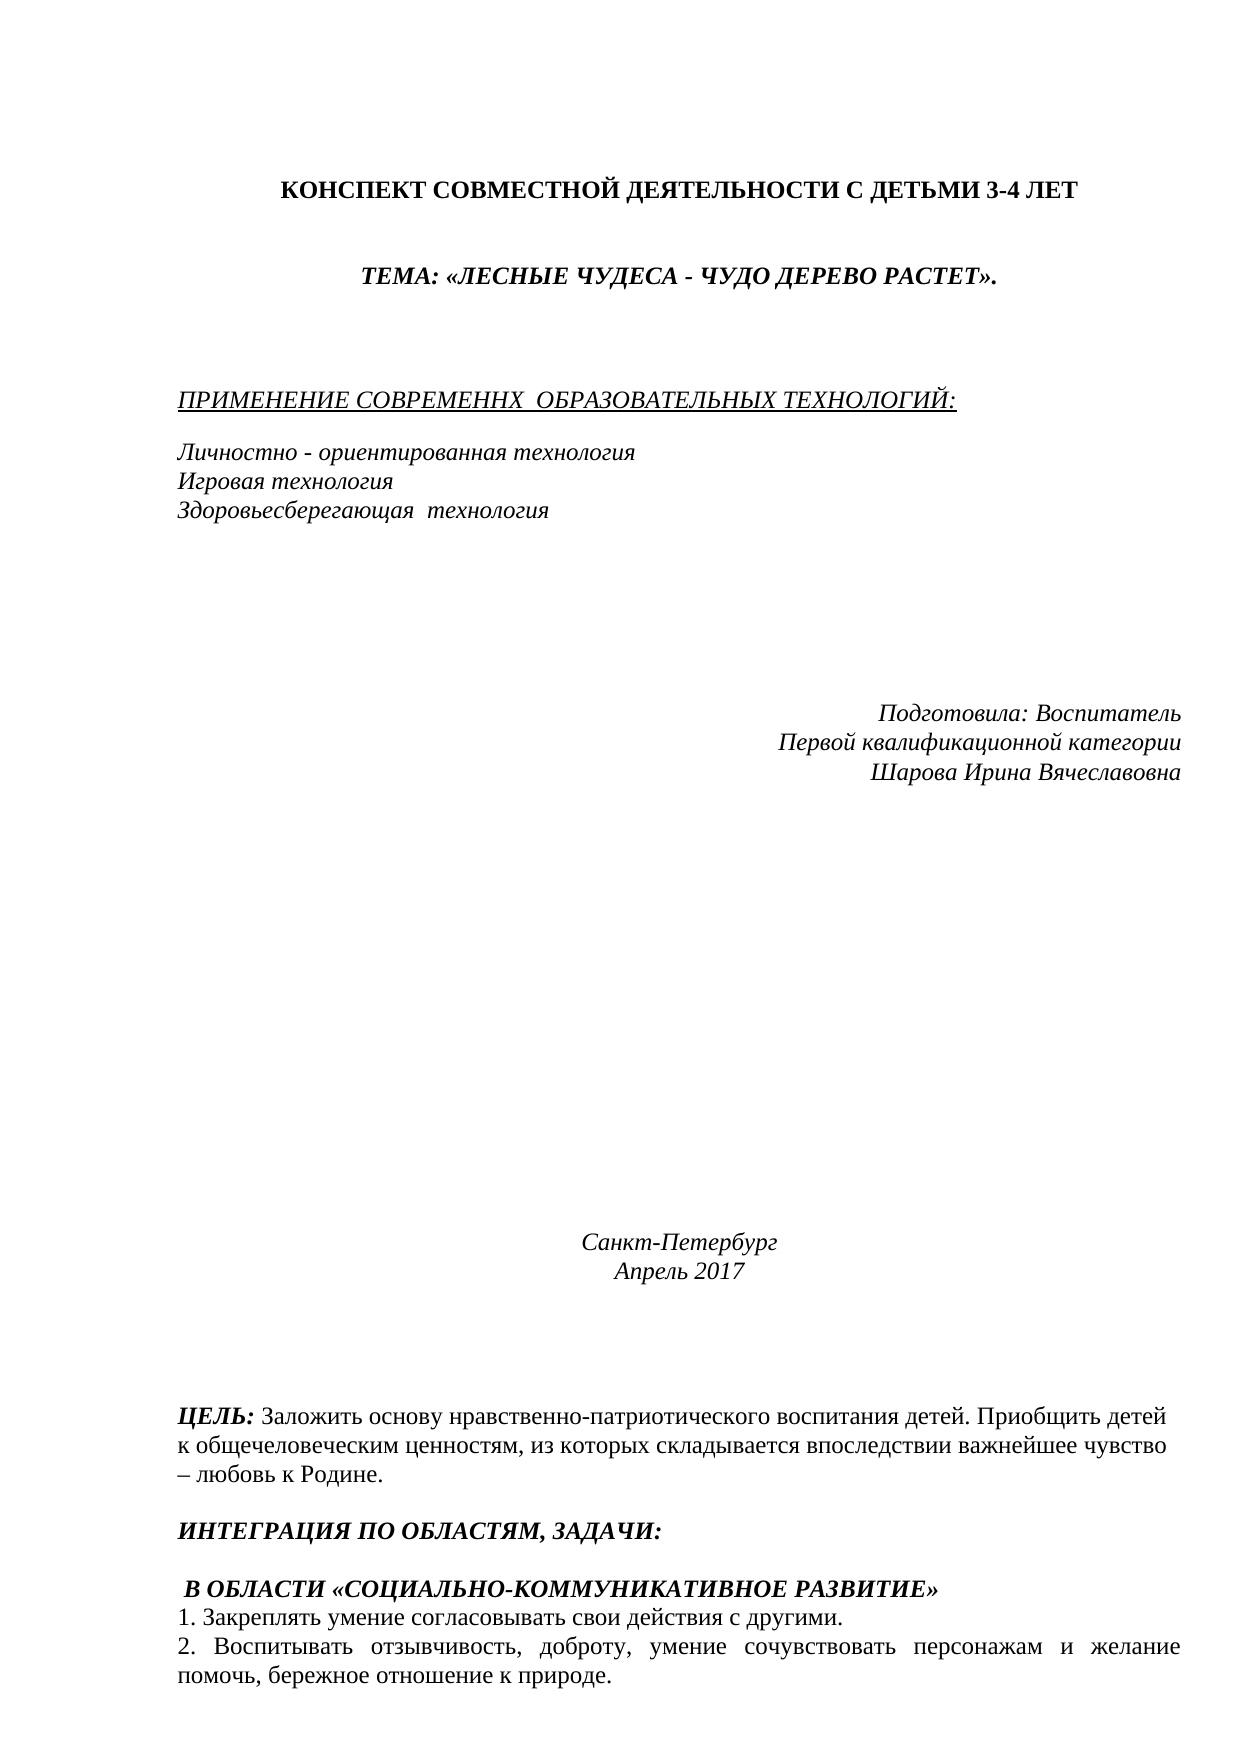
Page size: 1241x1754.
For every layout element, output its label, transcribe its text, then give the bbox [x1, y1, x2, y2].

text КОНСПЕКТ СОВМЕСТНОЙ ДЕЯТЕЛЬНОСТИ С ДЕТЬМИ 3-4 ЛЕТ [177, 175, 1181, 204]
text Игровая технология [177, 466, 1181, 495]
text 2. Воспитывать отзывчивость, доброту, умение сочувствовать персонажам и желание помочь, бережное отношение к природе. [177, 1631, 1181, 1689]
text ТЕМА: «ЛЕСНЫЕ ЧУДЕСА - ЧУДО ДЕРЕВО РАСТЕТ». [177, 261, 1181, 290]
text ИНТЕГРАЦИЯ ПО ОБЛАСТЯМ, ЗАДАЧИ: [177, 1516, 1181, 1545]
text 1. Закреплять умение согласовывать свои действия с другими. [177, 1602, 1181, 1631]
text Первой квалификационной категории [177, 727, 1181, 756]
text Санкт-Петербург [177, 1226, 1181, 1256]
text В ОБЛАСТИ «СОЦИАЛЬНО-КОММУНИКАТИВНОЕ РАЗВИТИЕ» [177, 1574, 1181, 1602]
text Апрель 2017 [177, 1256, 1181, 1285]
text Здоровьесберегающая технология [177, 495, 1181, 524]
text Шарова Ирина Вячеславовна [177, 756, 1181, 786]
text ПРИМЕНЕНИЕ СОВРЕМЕННХ ОБРАЗОВАТЕЛЬНЫХ ТЕХНОЛОГИЙ: [177, 385, 1181, 414]
text Личностно - ориентированная технология [177, 437, 1181, 466]
text Подготовила: Воспитатель [177, 697, 1181, 727]
text ЦЕЛЬ: Заложить основу нравственно-патриотического воспитания детей. Приобщить детей к общечеловеческим ценностям, из которых складывается впоследствии важнейшее чувство – любовь к Родине. [177, 1401, 1181, 1487]
